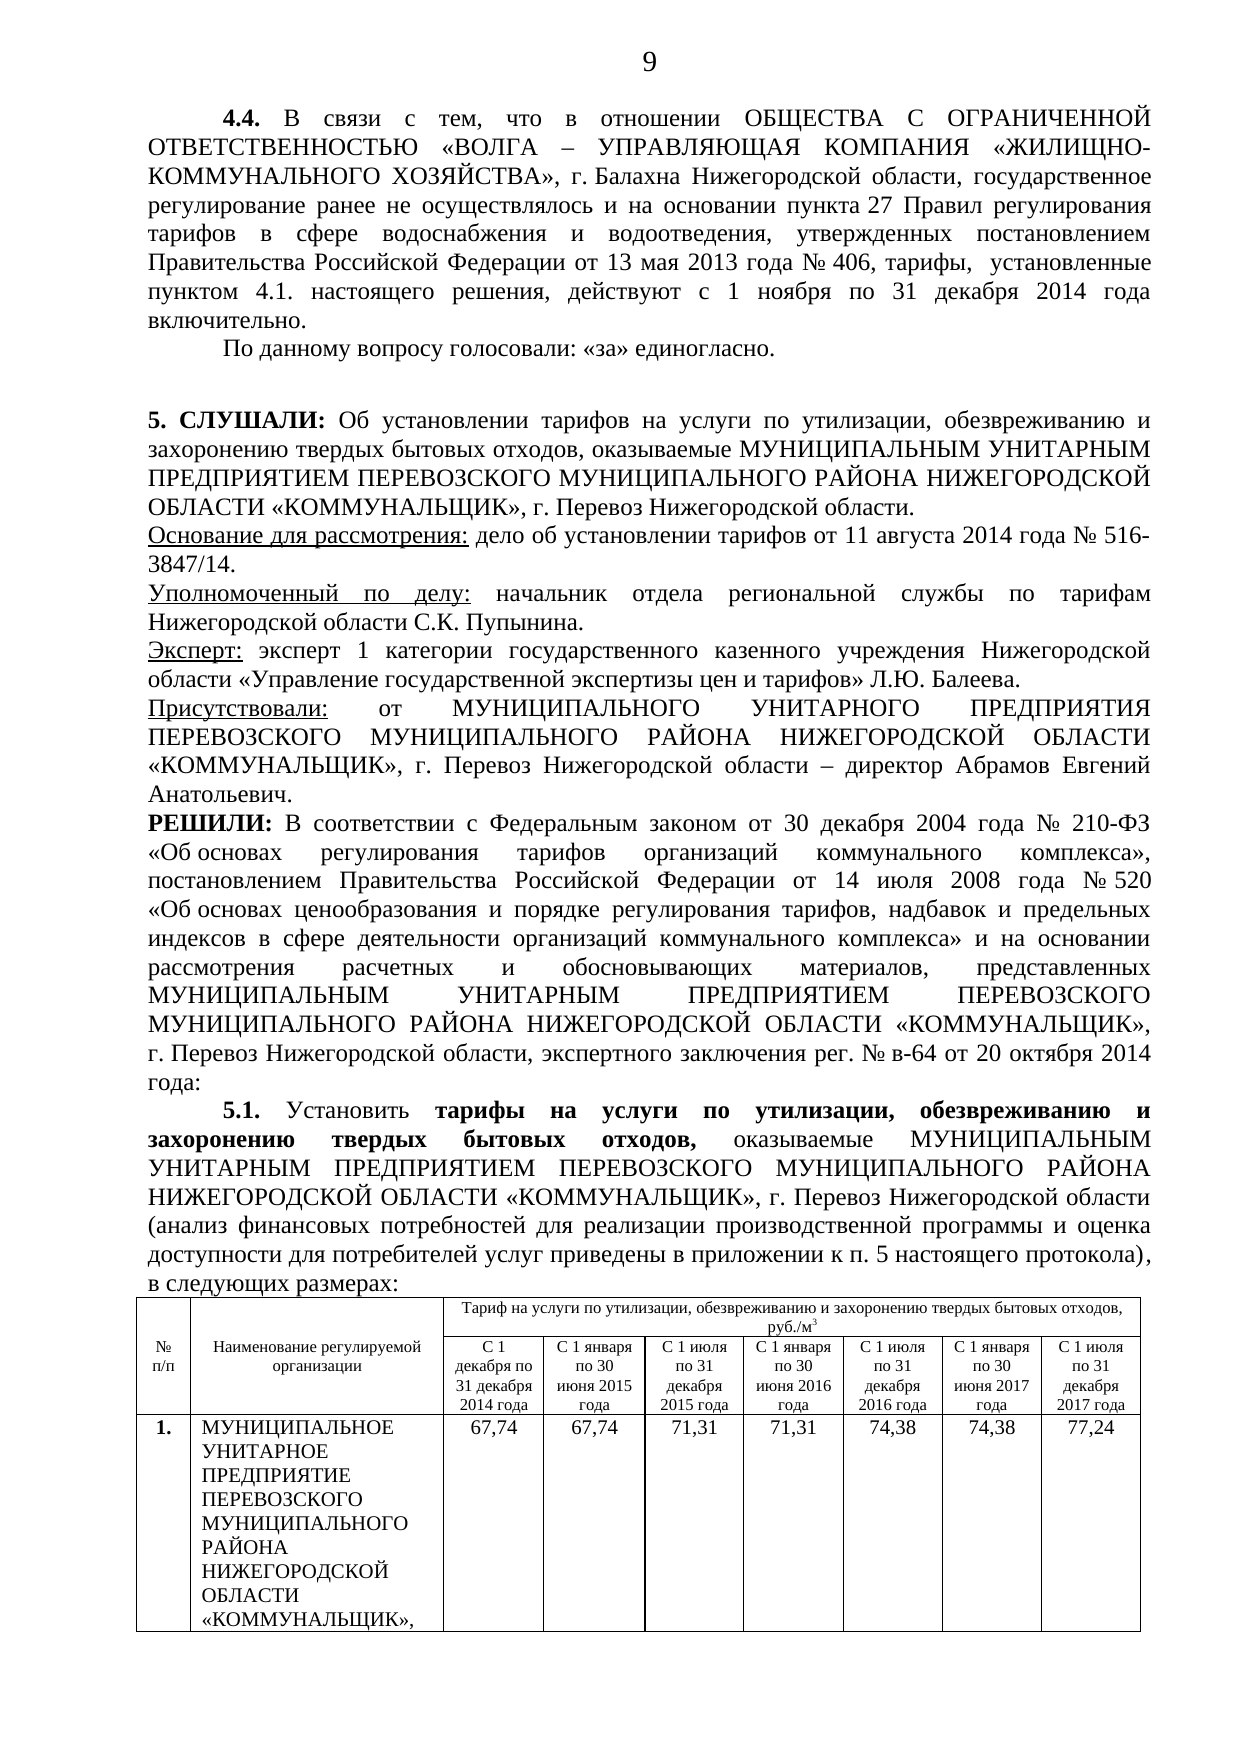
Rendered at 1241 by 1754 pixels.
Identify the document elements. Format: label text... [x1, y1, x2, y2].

table_cell 74,38 [844, 1415, 942, 1631]
text Присутствовали: от МУНИЦИПАЛЬНОГО УНИТАРНОГО ПРЕДПРИЯТИЯ ПЕРЕВОЗСКОГО МУНИЦИПАЛЬНОГО РАЙОНА НИЖЕГОРОДСКОЙ ОБЛАСТИ «КОММУНАЛЬЩИК», г. Перевоз Нижегородской области – директор Абрамов Евгений Анатольевич. [148, 693, 1152, 808]
text Уполномоченный по делу: начальник отдела региональной службы по тарифам Нижегородской области С.К. Пупынина. [148, 578, 1152, 635]
table_header Наименование регулируемой организации [191, 1298, 443, 1414]
table_cell 67,74 [544, 1415, 644, 1631]
text По данному вопросу голосовали: «за» единогласно. [148, 333, 1152, 362]
table_cell 71,31 [744, 1415, 843, 1631]
table_header № п/п [137, 1298, 190, 1414]
text 4.4. В связи с тем, что в отношении ОБЩЕСТВА С ОГРАНИЧЕННОЙ ОТВЕТСТВЕННОСТЬЮ «ВОЛГА – УПРАВЛЯЮЩАЯ КОМПАНИЯ «ЖИЛИЩНО-КОММУНАЛЬНОГО ХОЗЯЙСТВА», г. Балахна Нижегородской области, государственное регулирование ранее не осуществлялось и на основании пункта 27 Правил регулирования тарифов в сфере водоснабжения и водоотведения, утвержденных постановлением Правительства Российской Федерации от 13 мая 2013 года № 406, тарифы, установленные пунктом 4.1. настоящего решения, действуют с 1 ноября по 31 декабря 2014 года включительно. [148, 103, 1152, 333]
text РЕШИЛИ: В соответствии с Федеральным законом от 30 декабря 2004 года № 210-ФЗ «Об основах регулирования тарифов организаций коммунального комплекса», постановлением Правительства Российской Федерации от 14 июля 2008 года № 520 «Об основах ценообразования и порядке регулирования тарифов, надбавок и предельных индексов в сфере деятельности организаций коммунального комплекса» и на основании рассмотрения расчетных и обосновывающих материалов, представленных МУНИЦИПАЛЬНЫМ УНИТАРНЫМ ПРЕДПРИЯТИЕМ ПЕРЕВОЗСКОГО МУНИЦИПАЛЬНОГО РАЙОНА НИЖЕГОРОДСКОЙ ОБЛАСТИ «КОММУНАЛЬЩИК», г. Перевоз Нижегородской области, экспертного заключения рег. № в-64 от 20 октября 2014 года: [148, 808, 1152, 1095]
table_header Тариф на услуги по утилизации, обезвреживанию и захоронению твердых бытовых отходов, руб./м3 [444, 1298, 1140, 1336]
table_cell С 1 декабря по 31 декабря 2014 года [444, 1337, 543, 1414]
text 5. СЛУШАЛИ: Об установлении тарифов на услуги по утилизации, обезвреживанию и захоронению твердых бытовых отходов, оказываемые МУНИЦИПАЛЬНЫМ УНИТАРНЫМ ПРЕДПРИЯТИЕМ ПЕРЕВОЗСКОГО МУНИЦИПАЛЬНОГО РАЙОНА НИЖЕГОРОДСКОЙ ОБЛАСТИ «КОММУНАЛЬЩИК», г. Перевоз Нижегородской области. [148, 405, 1152, 520]
text Эксперт: эксперт 1 категории государственного казенного учреждения Нижегородской области «Управление государственной экспертизы цен и тарифов» Л.Ю. Балеева. [148, 635, 1152, 693]
table_cell 1. [137, 1415, 190, 1631]
table_cell С 1 июля по 31 декабря 2016 года [844, 1337, 942, 1414]
table_cell 77,24 [1042, 1415, 1140, 1631]
table_cell 71,31 [646, 1415, 743, 1631]
table_cell С 1 июля по 31 декабря 2017 года [1042, 1337, 1140, 1414]
table_cell 74,38 [943, 1415, 1041, 1631]
table_cell С 1 июля по 31 декабря 2015 года [646, 1337, 743, 1414]
table_cell 67,74 [444, 1415, 543, 1631]
table_cell С 1 января по 30 июня 2015 года [544, 1337, 644, 1414]
text 5.1. Установить тарифы на услуги по утилизации, обезвреживанию и захоронению твердых бытовых отходов, оказываемые МУНИЦИПАЛЬНЫМ УНИТАРНЫМ ПРЕДПРИЯТИЕМ ПЕРЕВОЗСКОГО МУНИЦИПАЛЬНОГО РАЙОНА НИЖЕГОРОДСКОЙ ОБЛАСТИ «КОММУНАЛЬЩИК», г. Перевоз Нижегородской области (анализ финансовых потребностей для реализации производственной программы и оценка доступности для потребителей услуг приведены в приложении к п. 5 настоящего протокола), в следующих размерах: [148, 1095, 1152, 1297]
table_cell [191, 1415, 443, 1631]
table_cell С 1 января по 30 июня 2016 года [744, 1337, 843, 1414]
table_cell С 1 января по 30 июня 2017 года [943, 1337, 1041, 1414]
text Основание для рассмотрения: дело об установлении тарифов от 11 августа 2014 года № 516-3847/14. [148, 520, 1152, 578]
